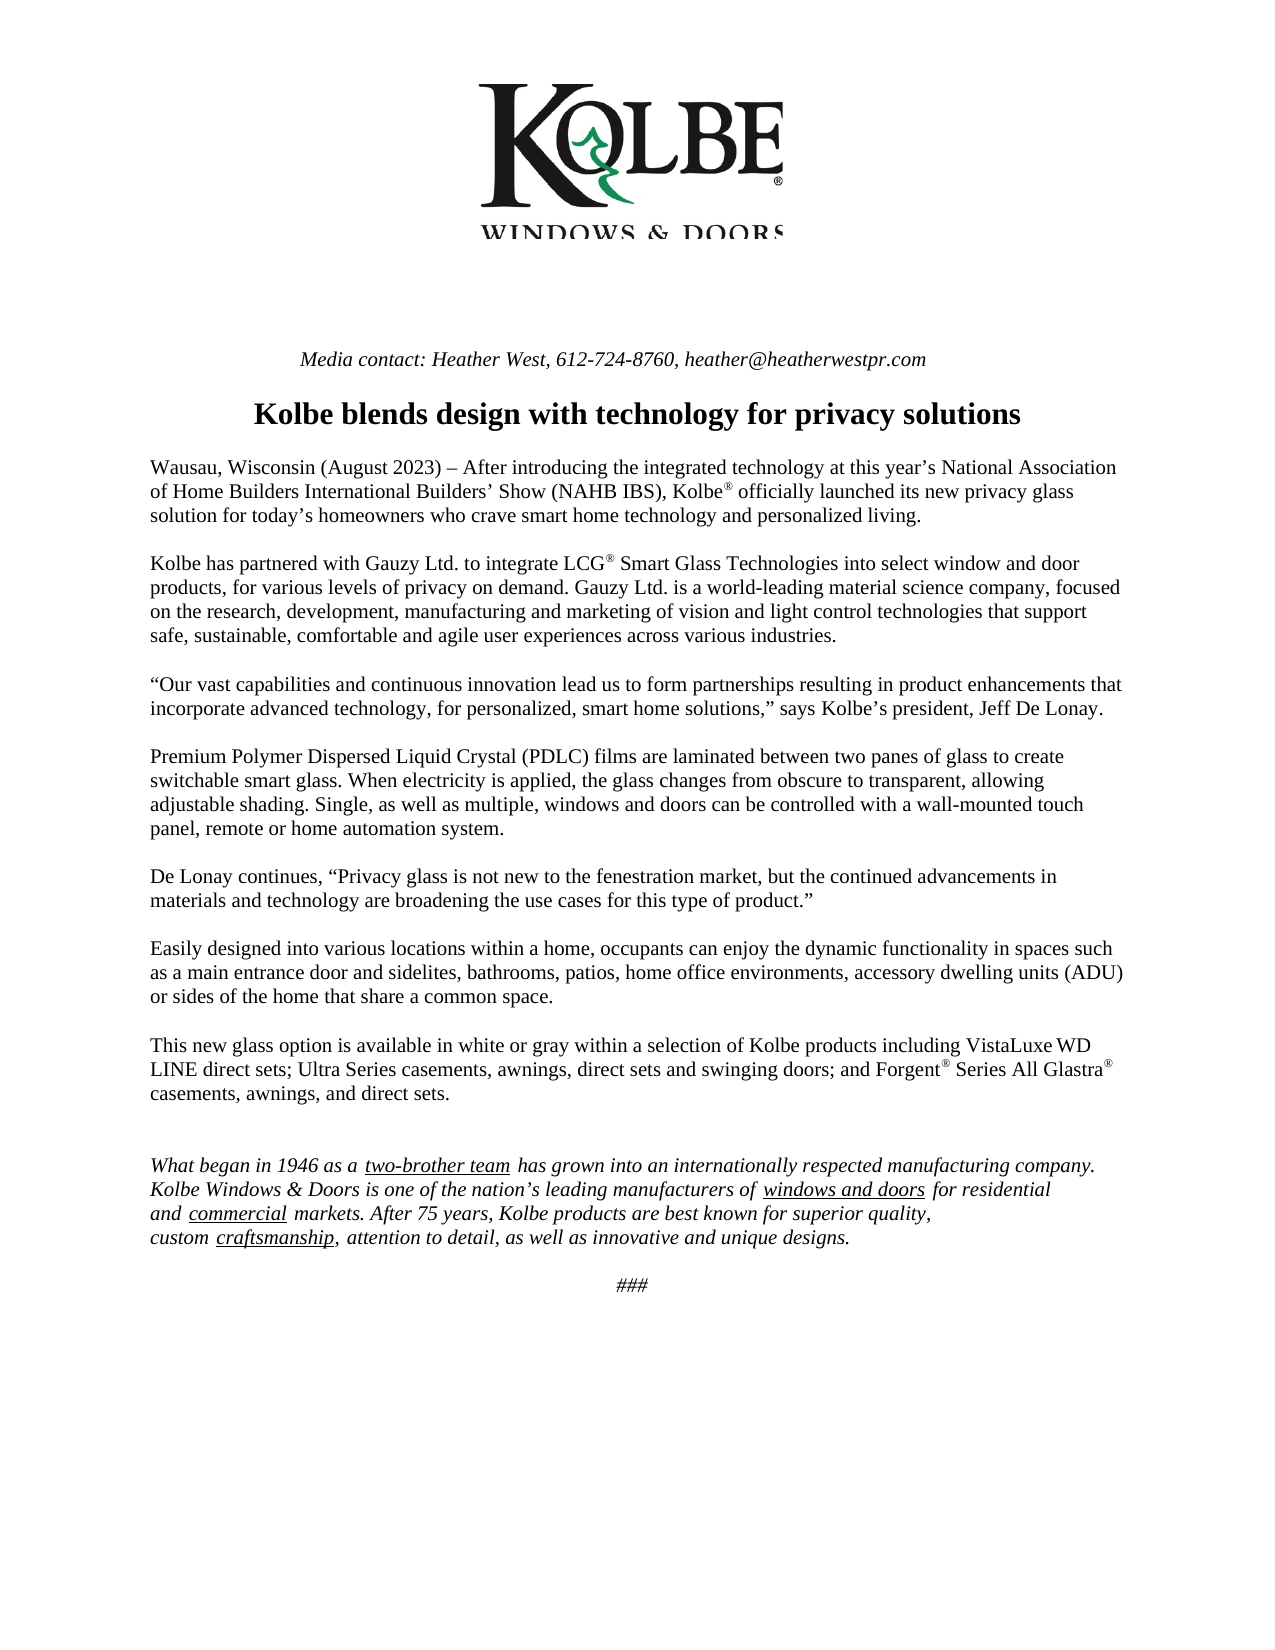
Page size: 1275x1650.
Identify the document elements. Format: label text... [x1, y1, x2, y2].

text What began in 1946 as a two-brother team has grown into an internationally respected manufacturing company. Kolbe Windows & Doors is one of the nation’s leading manufacturers of windows and doors for residential and commercial markets. After 75 years, Kolbe products are best known for superior quality, custom craftsmanship, attention to detail, as well as innovative and unique designs. [150, 1153, 1125, 1249]
text De Lonay continues, “Privacy glass is not new to the fenestration market, but the continued advancements in materials and technology are broadening the use cases for this type of product.” [150, 864, 1125, 912]
text Easily designed into various locations within a home, occupants can enjoy the dynamic functionality in spaces such as a main entrance door and sidelites, bathrooms, patios, home office environments, accessory dwelling units (ADU) or sides of the home that share a common space. [150, 936, 1125, 1008]
text This new glass option is available in white or gray within a selection of Kolbe products including VistaLuxe WD LINE direct sets; Ultra Series casements, awnings, direct sets and swinging doors; and Forgent® Series All Glastra® casements, awnings, and direct sets. [150, 1032, 1125, 1105]
text Wausau, Wisconsin (August 2023) – After introducing the integrated technology at this year’s National Association of Home Builders International Builders’ Show (NAHB IBS), Kolbe® officially launched its new privacy glass solution for today’s homeowners who crave smart home technology and personalized living. [150, 455, 1125, 527]
text ### [150, 1273, 1116, 1297]
text Kolbe blends design with technology for privacy solutions [150, 395, 1125, 431]
text Kolbe has partnered with Gauzy Ltd. to integrate LCG® Smart Glass Technologies into select window and door products, for various levels of privacy on demand. Gauzy Ltd. is a world-leading material science company, focused on the research, development, manufacturing and marketing of vision and light control technologies that support safe, sustainable, comfortable and agile user experiences across various industries. [150, 551, 1125, 647]
picture [478, 84, 783, 238]
text “Our vast capabilities and continuous innovation lead us to form partnerships resulting in product enhancements that incorporate advanced technology, for personalized, smart home solutions,” says Kolbe’s president, Jeff De Lonay. [150, 672, 1125, 720]
text Premium Polymer Dispersed Liquid Crystal (PDLC) films are laminated between two panes of glass to create switchable smart glass. When electricity is applied, the glass changes from obscure to transparent, allowing adjustable shading. Single, as well as multiple, windows and doors can be controlled with a wall-mounted touch panel, remote or home automation system. [150, 744, 1125, 840]
text Media contact: Heather West, 612-724-8760, heather@heatherwestpr.com [150, 347, 1078, 371]
